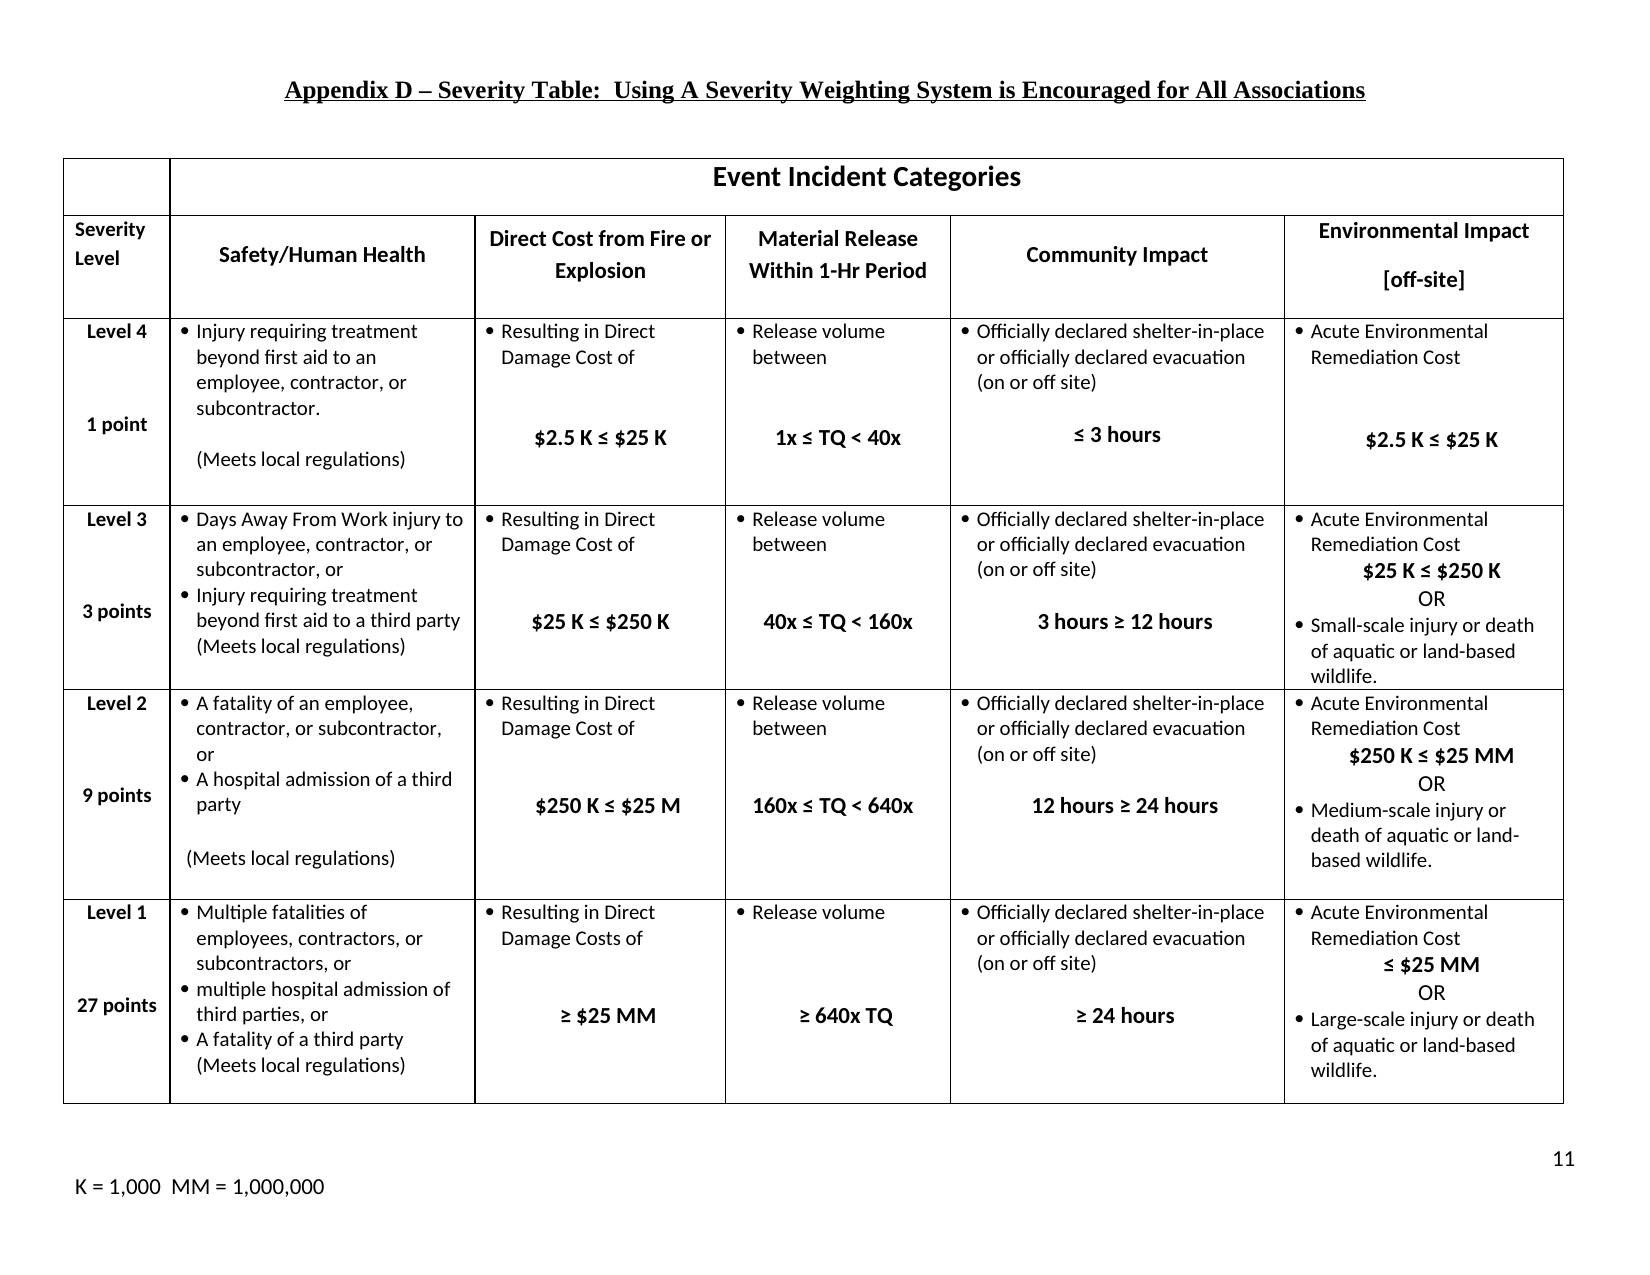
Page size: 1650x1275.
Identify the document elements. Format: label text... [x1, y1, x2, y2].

table_cell Level 2 9 points [64, 690, 169, 898]
table_cell Acute Environmental Remediation Cost $25 K ≤ $250 K OR Small-scale injury or death of aquatic or land-based wildlife. [1285, 506, 1563, 689]
table_cell Environmental Impact [off-site] [1285, 216, 1563, 318]
table_cell Acute Environmental Remediation Cost $250 K ≤ $25 MM OR Medium-scale injury or death of aquatic or land-based wildlife. [1285, 690, 1563, 898]
table_cell Resulting in Direct Damage Costs of ≥ $25 MM [476, 900, 725, 1103]
table_cell Release volume ≥ 640x TQ [726, 900, 950, 1103]
table_cell Officially declared shelter-in-place or officially declared evacuation (on or off site) ≥ 24 hours [951, 900, 1284, 1103]
table_cell Direct Cost from Fire or Explosion [476, 216, 725, 318]
table_cell Officially declared shelter-in-place or officially declared evacuation (on or off site) 3 hours ≥ 12 hours [951, 506, 1284, 689]
table_cell Release volume between 1x ≤ TQ < 40x [726, 319, 950, 505]
table_header [64, 159, 169, 215]
table_cell A fatality of an employee, contractor, or subcontractor, or A hospital admission of a third party (Meets local regulations) [171, 690, 474, 898]
table_cell Officially declared shelter-in-place or officially declared evacuation (on or off site) 12 hours ≥ 24 hours [951, 690, 1284, 898]
table_cell Release volume between 40x ≤ TQ < 160x [726, 506, 950, 689]
table_header Event Incident Categories [171, 159, 1563, 215]
text Appendix D – Severity Table: Using A Severity Weighting System is Encouraged for All Associations [75, 75, 1575, 104]
table_cell Severity Level [64, 216, 169, 318]
table_cell Safety/Human Health [171, 216, 474, 318]
table_cell Acute Environmental Remediation Cost ≤ $25 MM OR Large-scale injury or death of aquatic or land-based wildlife. [1285, 900, 1563, 1103]
table_cell Injury requiring treatment beyond first aid to an employee, contractor, or subcontractor. (Meets local regulations) [171, 319, 474, 505]
table_cell Acute Environmental Remediation Cost $2.5 K ≤ $25 K [1285, 319, 1563, 505]
table_cell Days Away From Work injury to an employee, contractor, or subcontractor, or Injury requiring treatment beyond first aid to a third party (Meets local regulations) [171, 506, 474, 689]
table_cell Resulting in Direct Damage Cost of $25 K ≤ $250 K [476, 506, 725, 689]
table_cell Officially declared shelter-in-place or officially declared evacuation (on or off site) ≤ 3 hours [951, 319, 1284, 505]
table_cell Multiple fatalities of employees, contractors, or subcontractors, or multiple hospital admission of third parties, or A fatality of a third party (Meets local regulations) [171, 900, 474, 1103]
table_cell Resulting in Direct Damage Cost of $250 K ≤ $25 M [476, 690, 725, 898]
table_cell Level 4 1 point [64, 319, 169, 505]
table_cell Community Impact [951, 216, 1284, 318]
table_cell Material Release Within 1-Hr Period [726, 216, 950, 318]
table_cell Resulting in Direct Damage Cost of $2.5 K ≤ $25 K [476, 319, 725, 505]
table_cell Level 1 27 points [64, 900, 169, 1103]
table_cell Level 3 3 points [64, 506, 169, 689]
table_cell Release volume between 160x ≤ TQ < 640x [726, 690, 950, 898]
